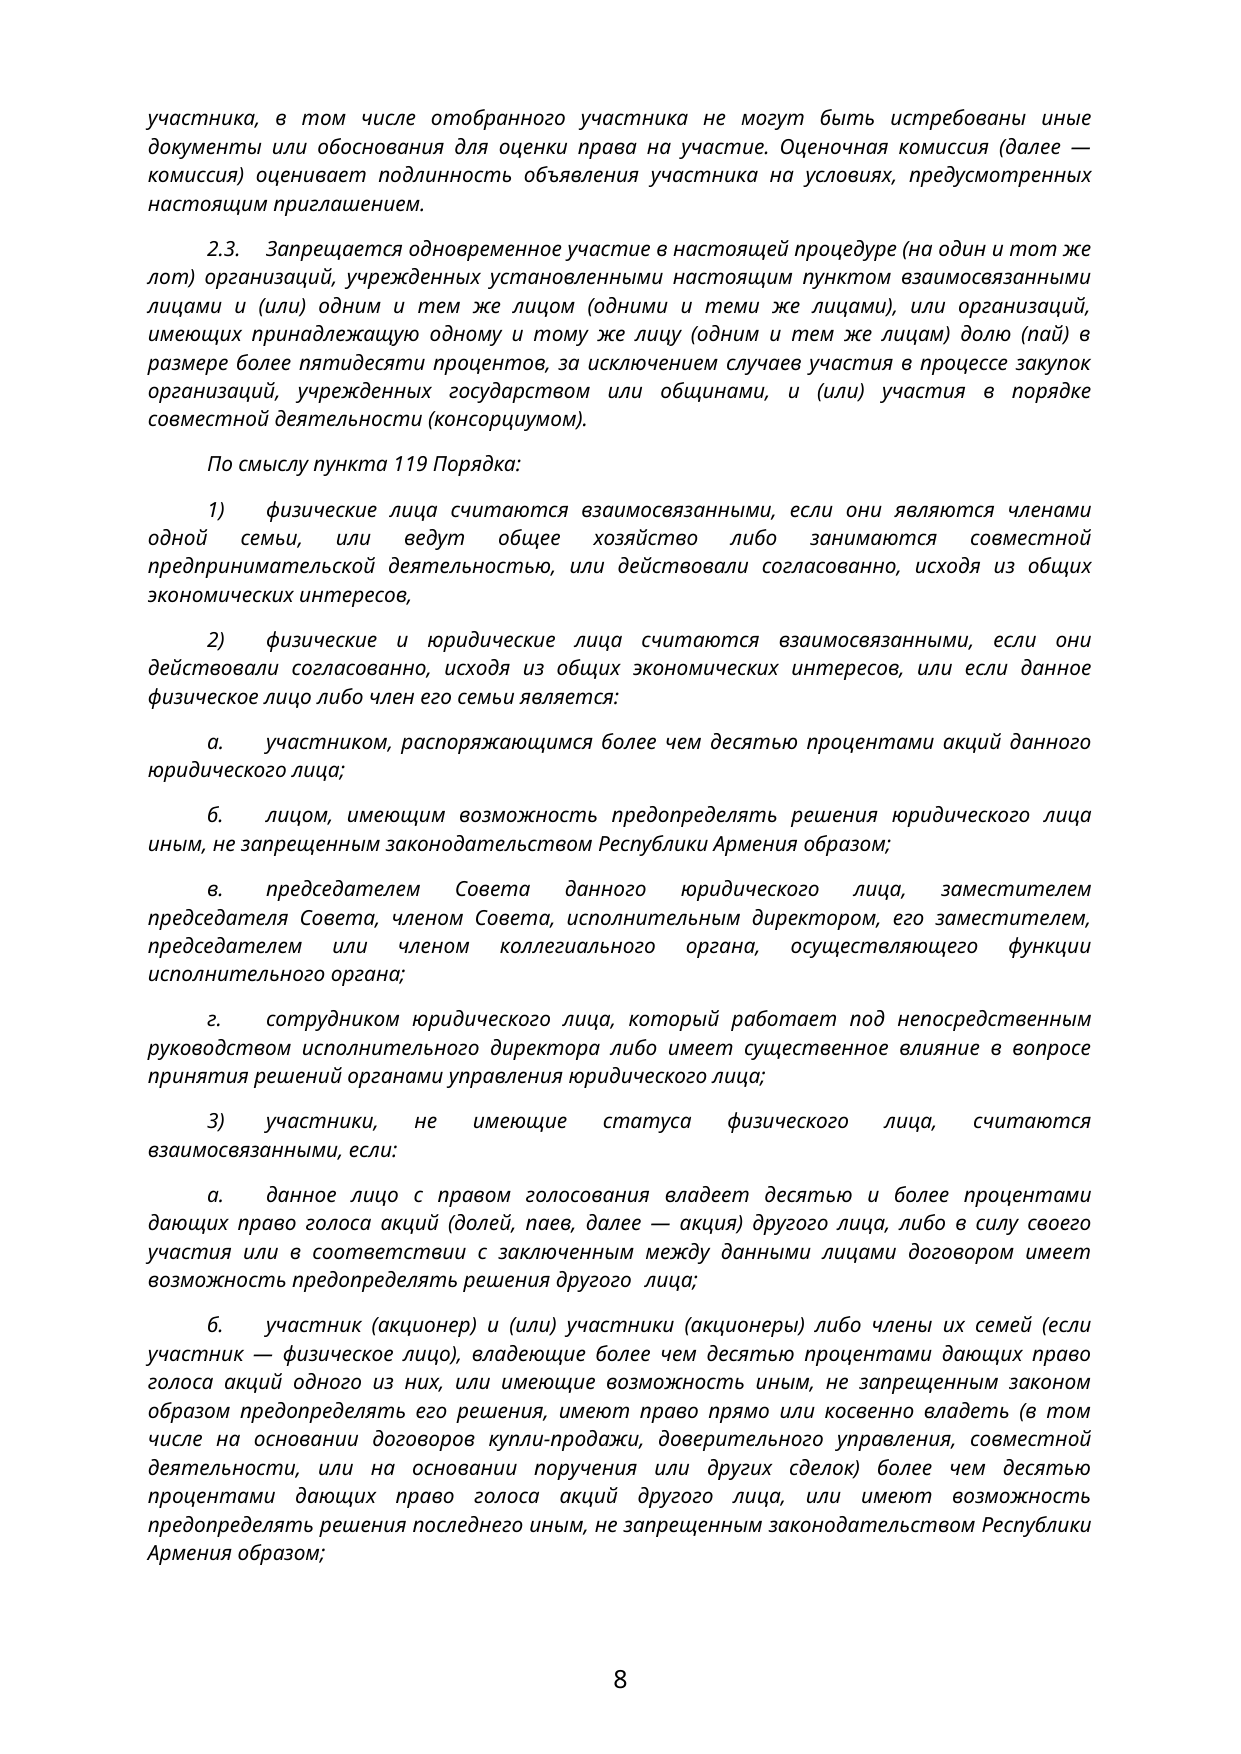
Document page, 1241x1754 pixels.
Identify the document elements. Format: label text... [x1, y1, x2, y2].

text 3) участники, не имеющие статуса физического лица, считаются взаимосвязанными, если: [148, 1107, 1092, 1163]
text По смыслу пункта 119 Порядка: [148, 449, 1092, 478]
text 2.3. Запрещается одновременное участие в настоящей процедуре (на один и тот же лот) организаций, учрежденных установленными настоящим пунктом взаимосвязанными лицами и (или) одним и тем же лицом (одними и теми же лицами), или организаций, имеющих принадлежащую одному и тому же лицу (одним и тем же лицам) долю (пай) в размере более пятидесяти процентов, за исключением случаев участия в процессе закупок организаций, учрежденных государством или общинами, и (или) участия в порядке совместной деятельности (консорциумом). [148, 234, 1092, 433]
text в. председателем Совета данного юридического лица, заместителем председателя Совета, членом Совета, исполнительным директором, его заместителем, председателем или членом коллегиального органа, осуществляющего функции исполнительного органа; [148, 874, 1092, 988]
text г. сотрудником юридического лица, который работает под непосредственным руководством исполнительного директора либо имеет существенное влияние в вопросе принятия решений органами управления юридического лица; [148, 1004, 1092, 1090]
text а. участником, распоряжающимся более чем десятью процентами акций данного юридического лица; [148, 727, 1092, 784]
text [148, 103, 1092, 217]
text а. данное лицо с правом голосования владеет десятью и более процентами дающих право голоса акций (долей, паев, далее — акция) другого лица, либо в силу своего участия или в соответствии с заключенным между данными лицами договором имеет возможность предопределять решения другого лица; [148, 1180, 1092, 1294]
text б. участник (акционер) и (или) участники (акционеры) либо члены их семей (если участник — физическое лицо), владеющие более чем десятью процентами дающих право голоса акций одного из них, или имеющие возможность иным, не запрещенным законом образом предопределять его решения, имеют право прямо или косвенно владеть (в том числе на основании договоров купли-продажи, доверительного управления, совместной деятельности, или на основании поручения или других сделок) более чем десятью процентами дающих право голоса акций другого лица, или имеют возможность предопределять решения последнего иным, не запрещенным законодательством Республики Армения образом; [148, 1311, 1092, 1567]
text б. лицом, имеющим возможность предопределять решения юридического лица иным, не запрещенным законодательством Республики Армения образом; [148, 801, 1092, 857]
text 2) физические и юридические лица считаются взаимосвязанными, если они действовали согласованно, исходя из общих экономических интересов, или если данное физическое лицо либо член его семьи является: [148, 625, 1092, 710]
text 1) физические лица считаются взаимосвязанными, если они являются членами одной семьи, или ведут общее хозяйство либо занимаются совместной предпринимательской деятельностью, или действовали согласованно, исходя из общих экономических интересов, [148, 495, 1092, 608]
